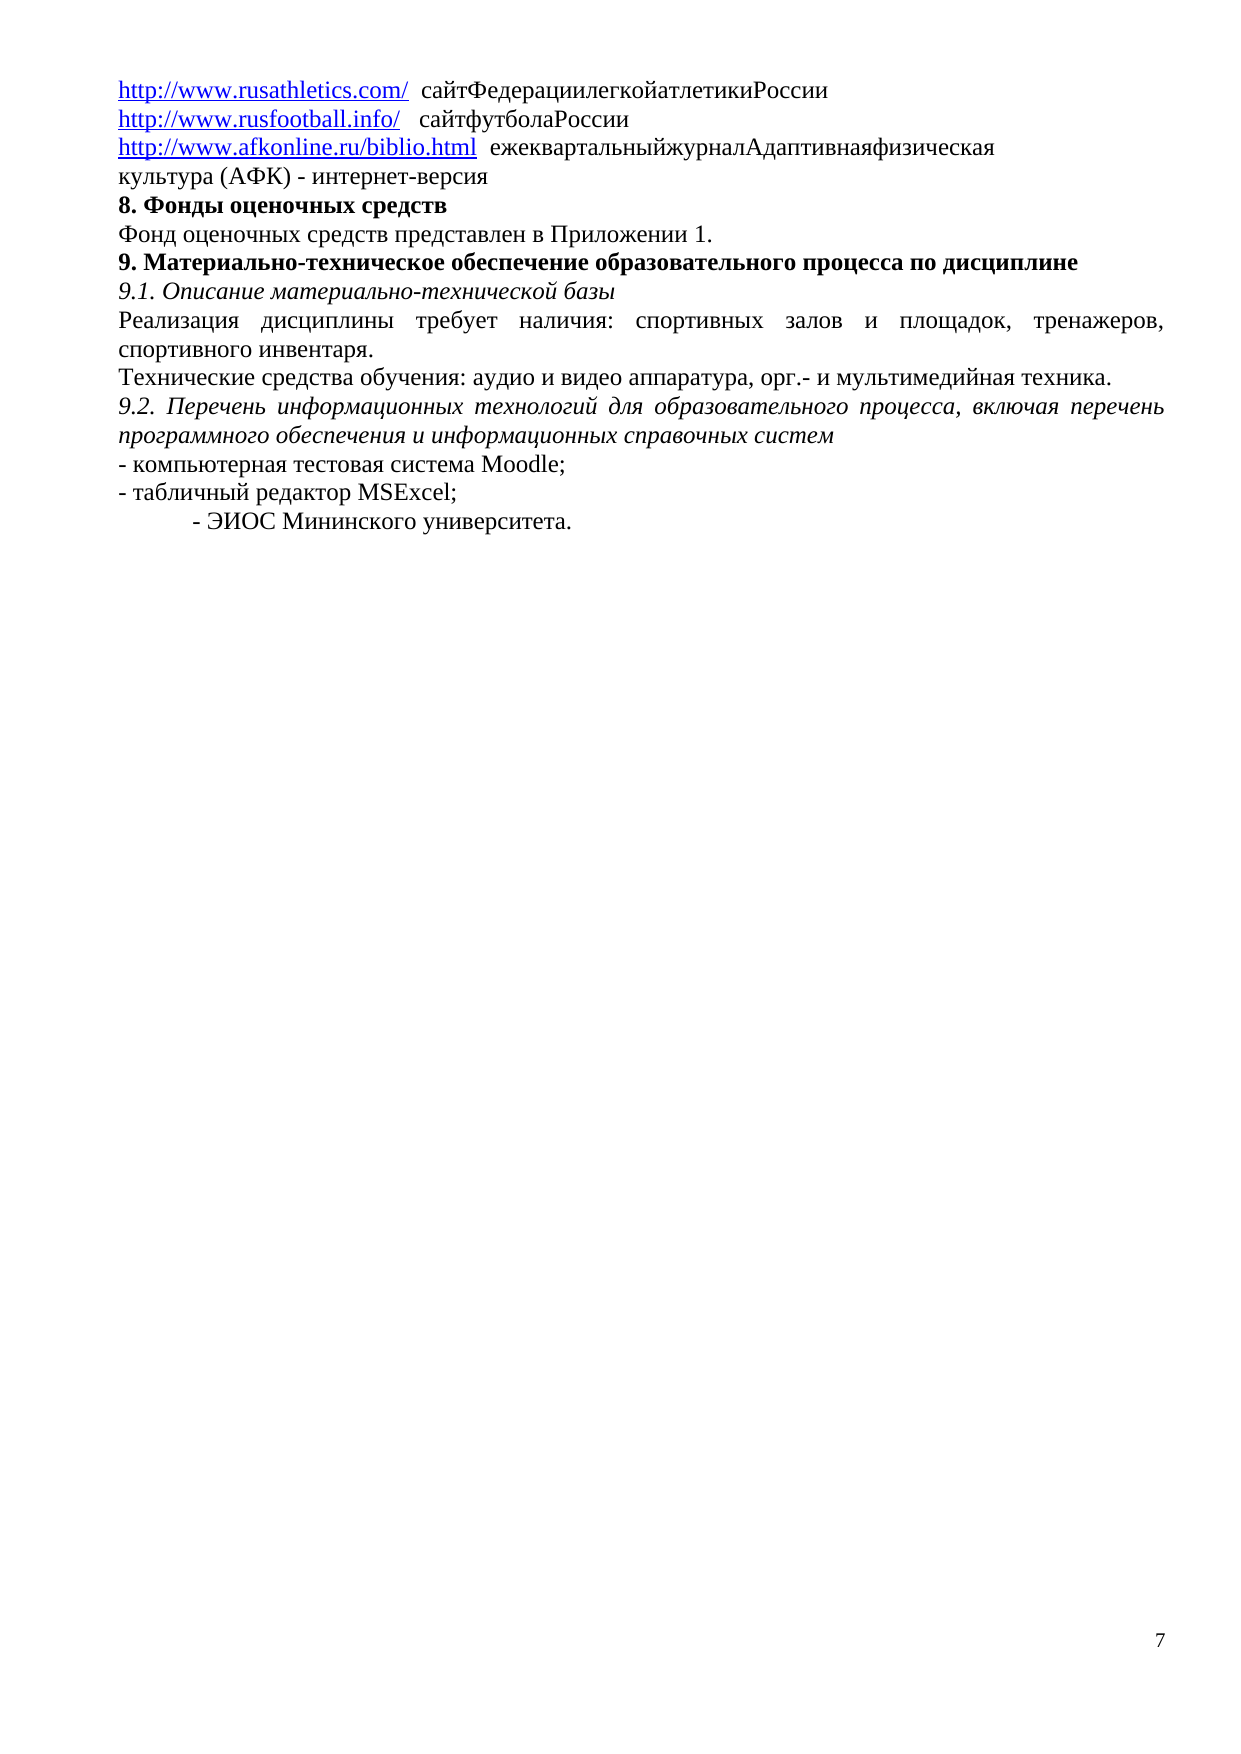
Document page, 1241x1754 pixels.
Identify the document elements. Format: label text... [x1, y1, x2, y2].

text - табличный редактор MSExcel; [118, 477, 1165, 506]
text Фонд оценочных средств представлен в Приложении 1. [118, 219, 1165, 247]
text 9.1. Описание материально-технической базы [118, 276, 1165, 305]
text http://www.rusfootball.info/ сайтфутболаРоссии [118, 104, 1165, 132]
text Реализация дисциплины требует наличия: спортивных залов и площадок, тренажеров, спортивного инвентаря. [118, 305, 1165, 362]
text - ЭИОС Мининского университета. [118, 506, 1165, 535]
text 9. Материально-техническое обеспечение образовательного процесса по дисциплине [118, 247, 1165, 276]
text 8. Фонды оценочных средств [118, 190, 1165, 219]
text http://www.rusathletics.com/ сайтФедерациилегкойатлетикиРоссии [118, 75, 1165, 104]
text http://www.afkonline.ru/biblio.html ежеквартальныйжурналАдаптивнаяфизическая [118, 132, 1165, 161]
text Технические средства обучения: аудио и видео аппаратура, орг.- и мультимедийная техника. [118, 362, 1165, 391]
text культура (АФК) - интернет-версия [118, 161, 1165, 190]
text - компьютерная тестовая система Moodle; [118, 449, 1165, 477]
text 9.2. Перечень информационных технологий для образовательного процесса, включая перечень программного обеспечения и информационных справочных систем [118, 391, 1165, 449]
